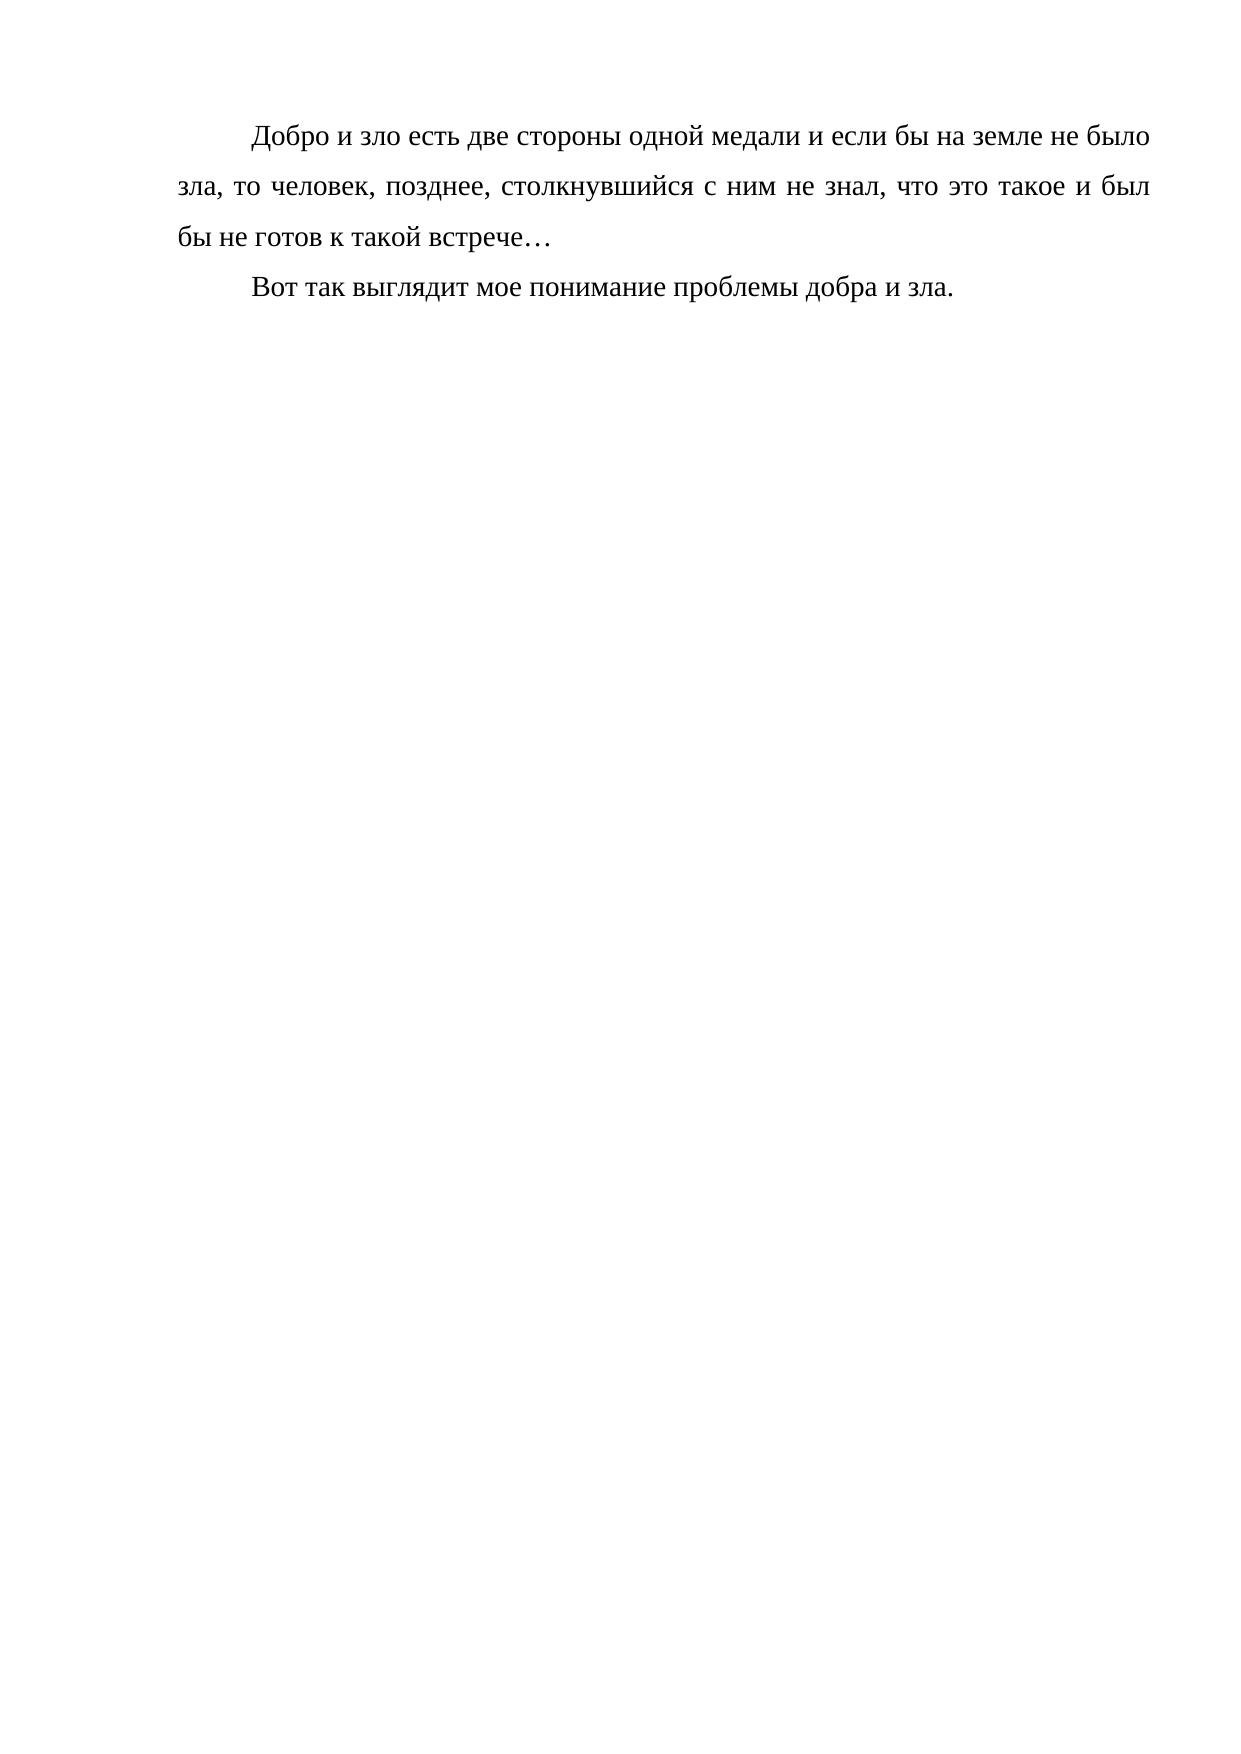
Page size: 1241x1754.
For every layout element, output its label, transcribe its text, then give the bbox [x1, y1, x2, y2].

text Добро и зло есть две стороны одной медали и если бы на земле не было зла, то человек, позднее, столкнувшийся с ним не знал, что это такое и был бы не готов к такой встрече… [177, 118, 1152, 252]
text Вот так выглядит мое понимание проблемы добра и зла. [177, 269, 1152, 303]
